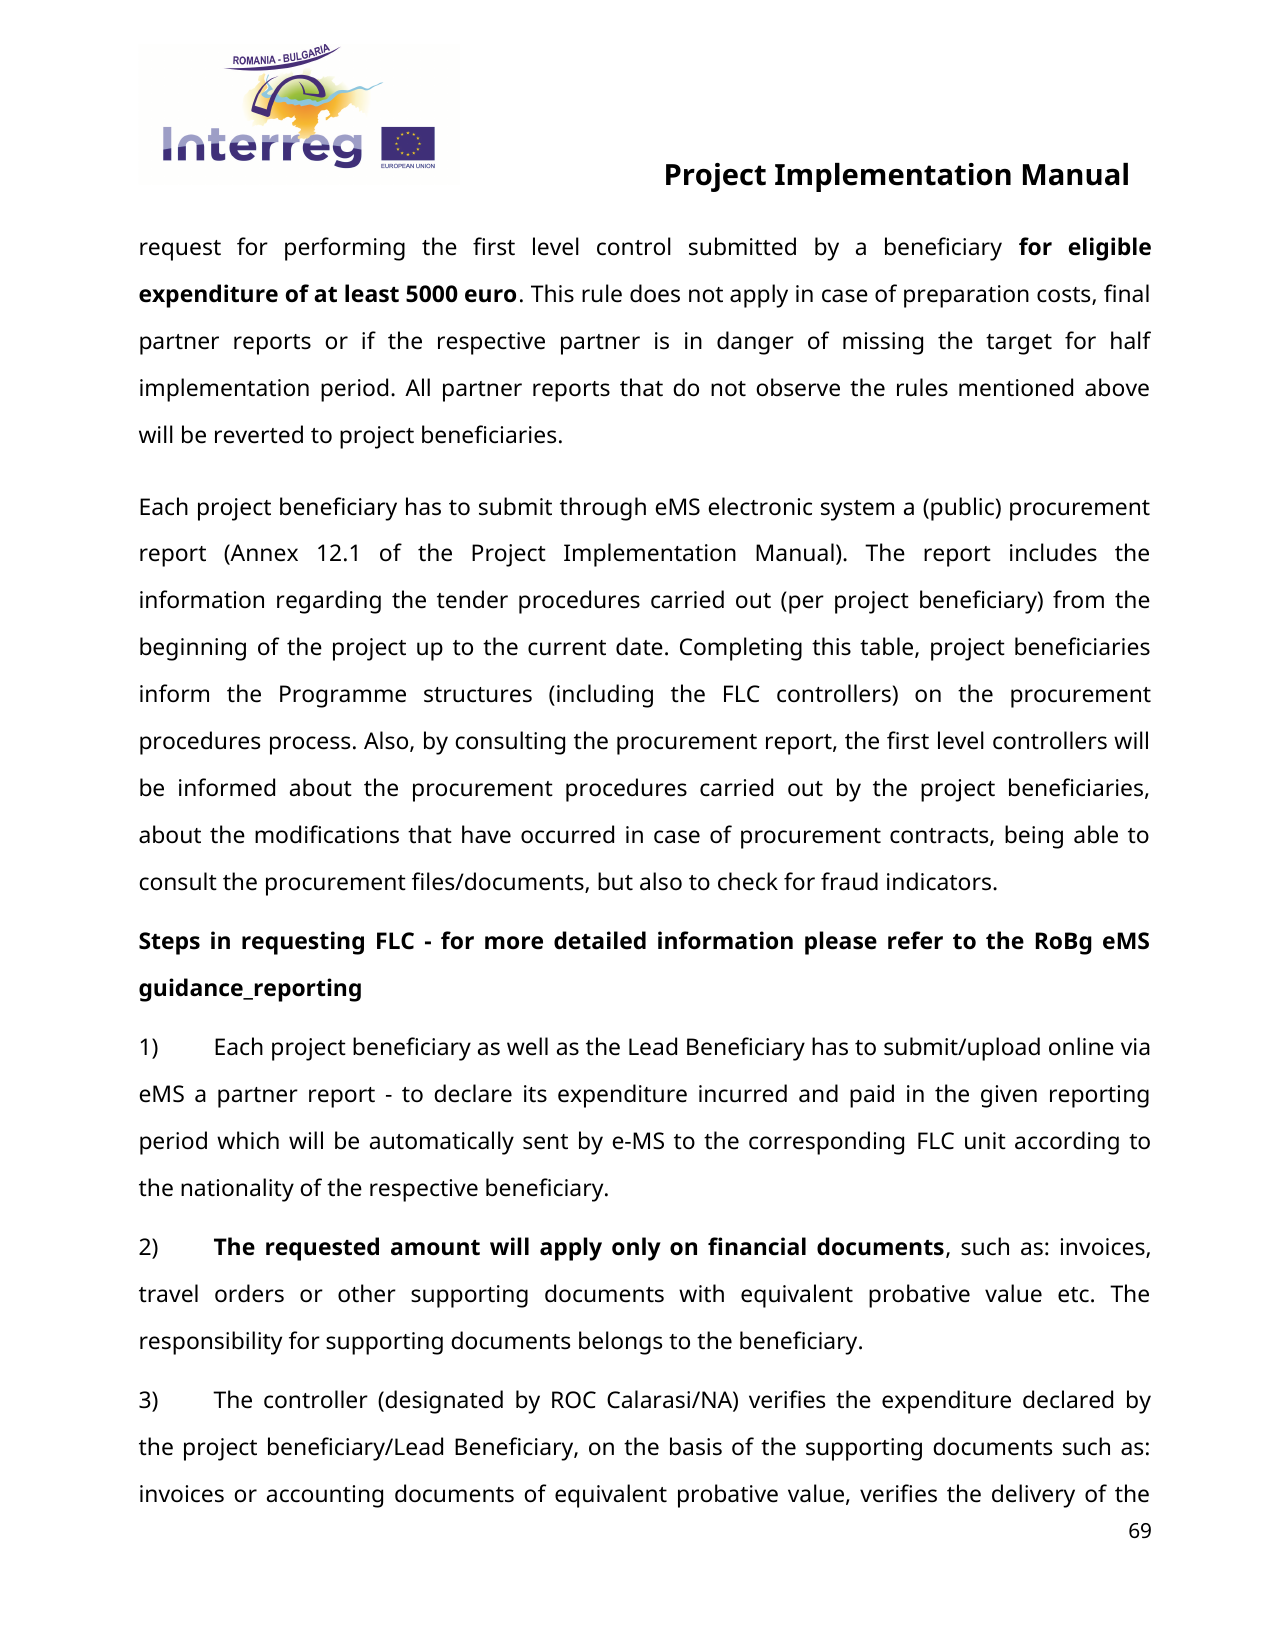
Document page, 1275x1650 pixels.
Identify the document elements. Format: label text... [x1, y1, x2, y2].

text Each project beneficiary has to submit through eMS electronic system a (public) procurement report (Annex 12.1 of the Project Implementation Manual). The report includes the information regarding the tender procedures carried out (per project beneficiary) from the beginning of the project up to the current date. Completing this table, project beneficiaries inform the Programme structures (including the FLC controllers) on the procurement procedures process. Also, by consulting the procurement report, the first level controllers will be informed about the procurement procedures carried out by the project beneficiaries, about the modifications that have occurred in case of procurement contracts, being able to consult the procurement files/documents, but also to check for fraud indicators. [138, 490, 1152, 897]
text Steps in requesting FLC - for more detailed information please refer to the RoBg eMS guidance_reporting [138, 925, 1152, 1003]
list Each project beneficiary as well as the Lead Beneficiary has to submit/upload online via eMS a partner report - to declare its expenditure incurred and paid in the given reporting period which will be automatically sent by e-MS to the corresponding FLC unit according to the nationality of the respective beneficiary. [138, 1031, 1152, 1203]
picture [138, 44, 461, 185]
list The requested amount will apply only on financial documents, such as: invoices, travel orders or other supporting documents with equivalent probative value etc. The responsibility for supporting documents belongs to the beneficiary. [138, 1231, 1152, 1356]
